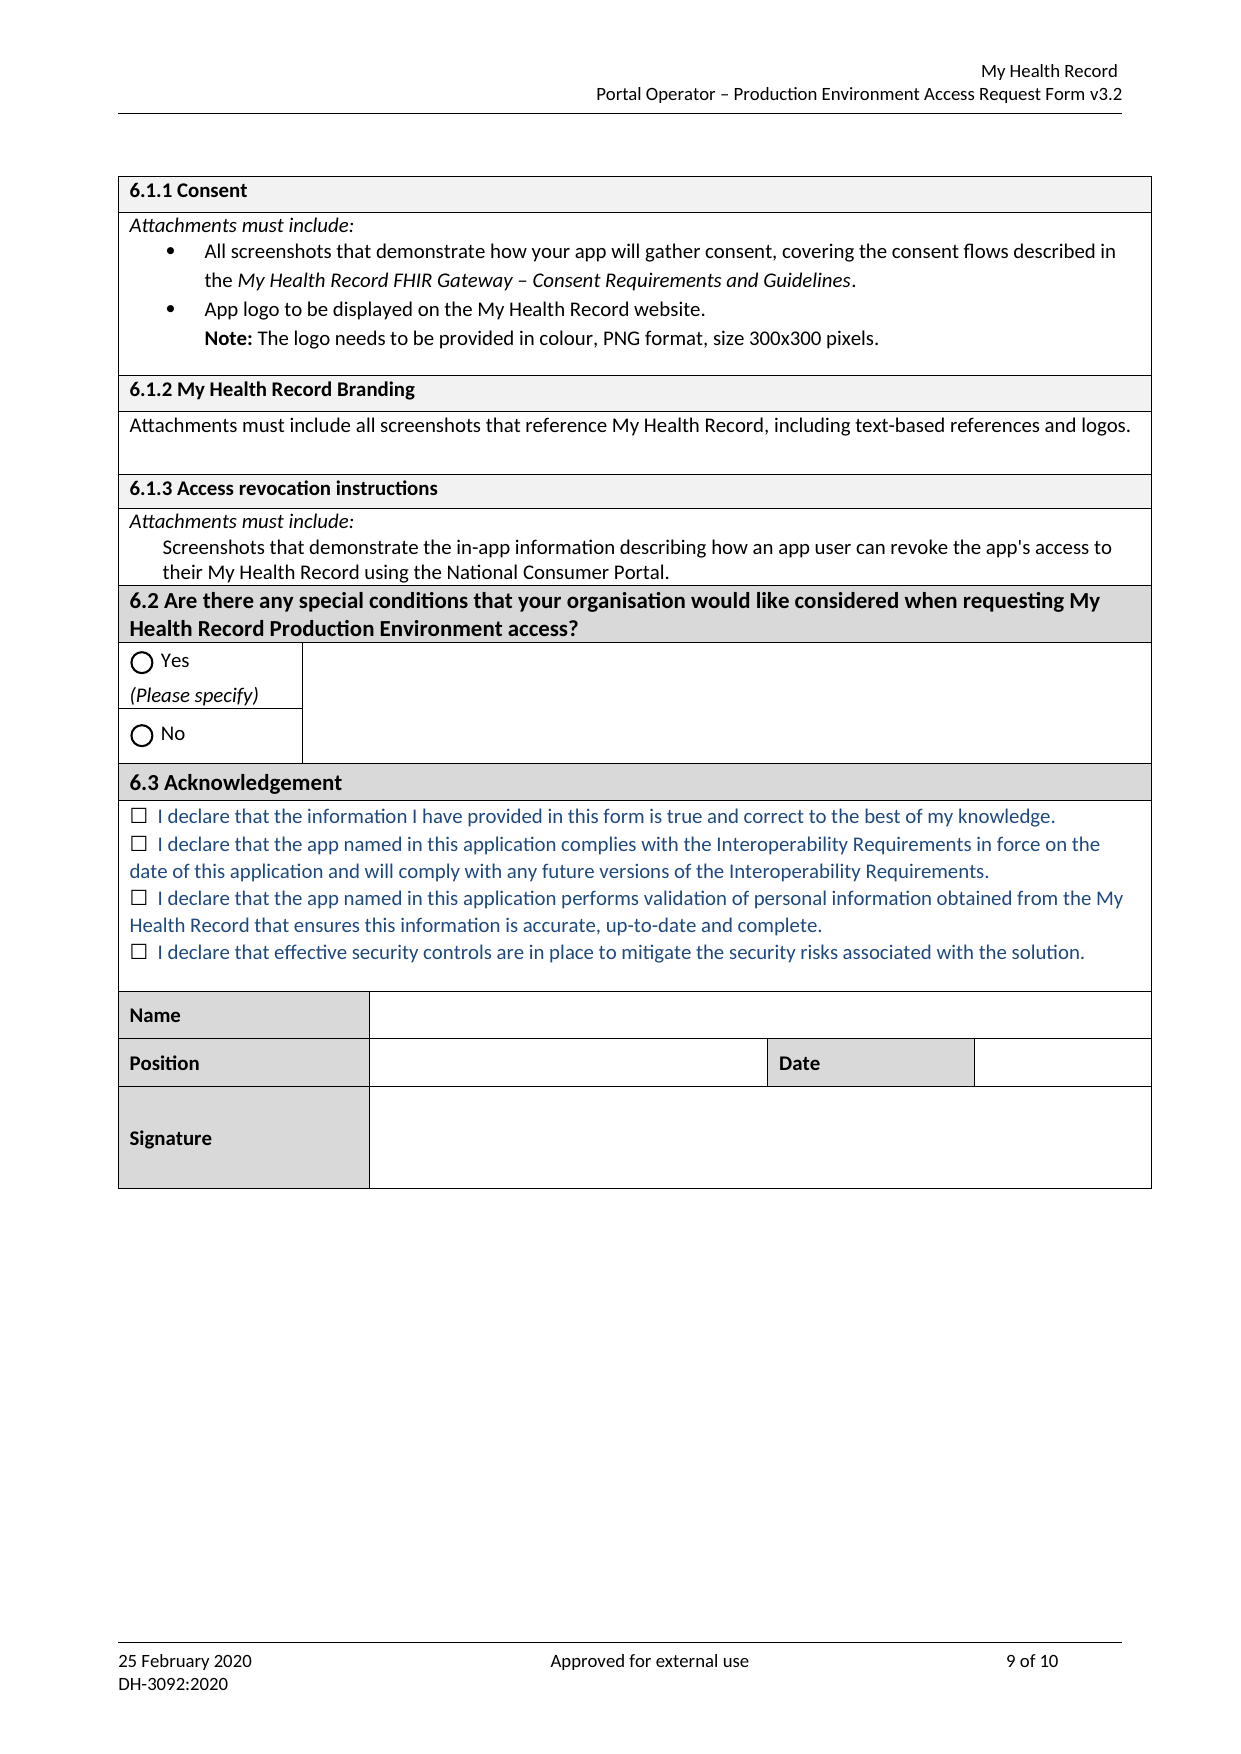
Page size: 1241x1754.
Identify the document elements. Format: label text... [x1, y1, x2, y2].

table_cell Attachments must include: Screenshots that demonstrate the in-app information describing how an app user can revoke the app's access to their My Health Record using the National Consumer Portal. [119, 509, 1151, 585]
table_cell [370, 1087, 1151, 1188]
table_cell [370, 992, 1151, 1038]
table_cell Name [119, 992, 369, 1038]
table_cell 6.3 Acknowledgement [119, 764, 1151, 800]
table_cell (Please specify) [119, 643, 302, 708]
table_cell Attachments must include: All screenshots that demonstrate how your app will gather consent, covering the consent flows described in the My Health Record FHIR Gateway – Consent Requirements and Guidelines. App logo to be displayed on the My Health Record website. Note: The logo needs to be provided in colour, PNG format, size 300x300 pixels. [119, 213, 1151, 375]
table_cell Signature [119, 1087, 369, 1188]
table_cell 6.1.3 Access revocation instructions [119, 475, 1151, 508]
table_cell [975, 1039, 1151, 1086]
table_cell 6.1.1 Consent [119, 177, 1151, 212]
table_cell Position [119, 1039, 369, 1086]
table_cell 6.2 Are there any special conditions that your organisation would like considered when requesting My Health Record Production Environment access? [119, 586, 1151, 642]
table_cell 6.1.2 My Health Record Branding [119, 376, 1151, 411]
table_cell [370, 1039, 767, 1086]
table_cell Date [768, 1039, 974, 1086]
table_cell I declare that the information I have provided in this form is true and correct to the best of my knowledge. I declare that the app named in this application complies with the Interoperability Requirements in force on the date of this application and will comply with any future versions of the Interoperability Requirements. I declare that the app named in this application performs validation of personal information obtained from the My Health Record that ensures this information is accurate, up-to-date and complete. I declare that effective security controls are in place to mitigate the security risks associated with the solution. [119, 801, 1151, 991]
table_cell Attachments must include all screenshots that reference My Health Record, including text-based references and logos. [119, 412, 1151, 474]
table_cell [303, 643, 1151, 763]
table_cell [119, 709, 302, 763]
